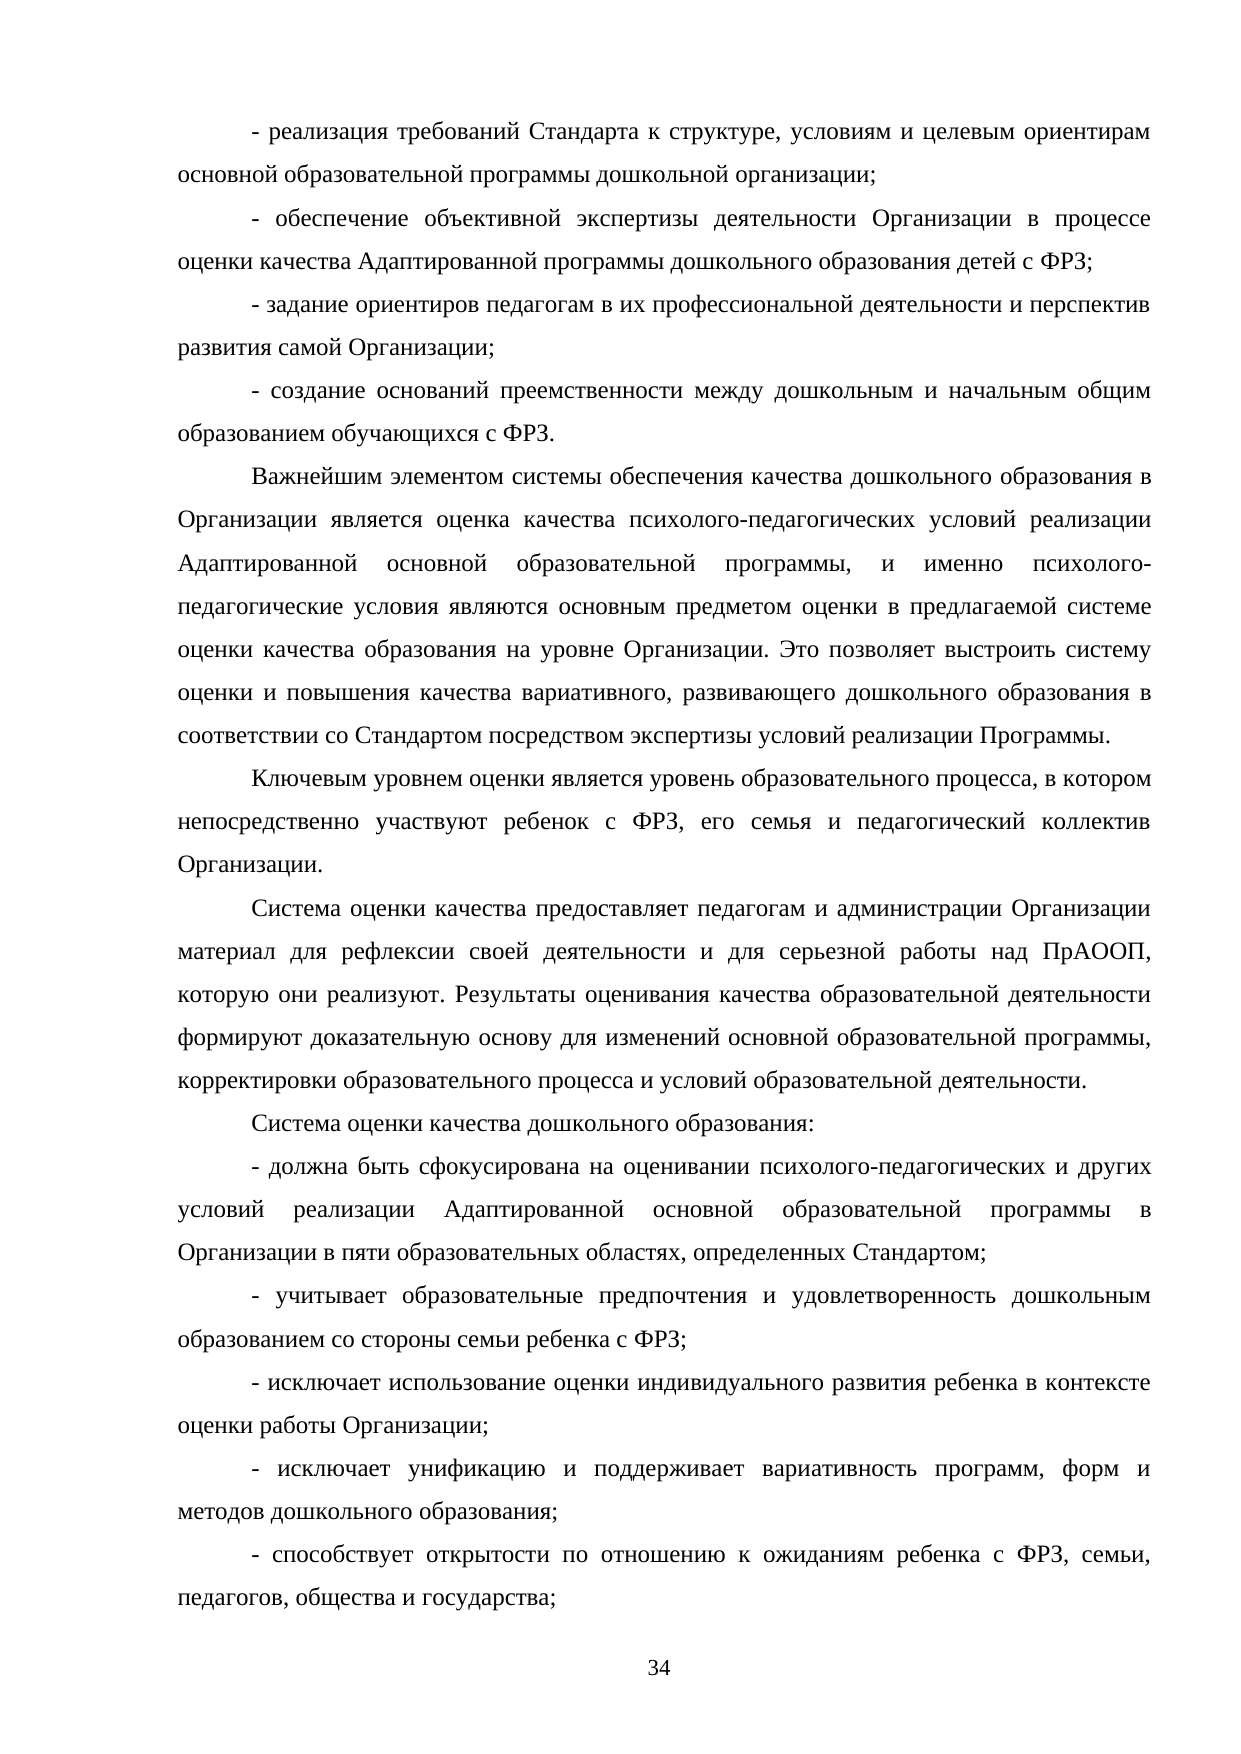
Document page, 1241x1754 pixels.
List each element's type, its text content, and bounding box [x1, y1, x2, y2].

list должна быть сфокусирована на оценивании психолого-педагогических и других условий реализации Адаптированной основной образовательной программы в Организации в пяти образовательных областях, определенных Стандартом; [177, 1151, 1152, 1266]
list создание оснований преемственности между дошкольным и начальным общим образованием обучающихся с ФРЗ. [177, 375, 1152, 447]
text Система оценки качества дошкольного образования: [251, 1108, 1176, 1137]
list задание ориентиров педагогам в их профессиональной деятельности и перспектив развития самой Организации; [177, 289, 1151, 361]
list реализация требований Стандарта к структуре, условиям и целевым ориентирам основной образовательной программы дошкольной организации; [177, 116, 1152, 188]
list способствует открытости по отношению к ожиданиям ребенка с ФРЗ, семьи, педагогов, общества и государства; [177, 1539, 1152, 1611]
list исключает использование оценки индивидуального развития ребенка в контексте оценки работы Организации; [177, 1367, 1152, 1439]
list учитывает образовательные предпочтения и удовлетворенность дошкольным образованием со стороны семьи ребенка с ФРЗ; [177, 1281, 1152, 1352]
list обеспечение объективной экспертизы деятельности Организации в процессе оценки качества Адаптированной программы дошкольного образования детей с ФРЗ; [177, 203, 1152, 274]
text Система оценки качества предоставляет педагогам и администрации Организации материал для рефлексии своей деятельности и для серьезной работы над ПрАООП, которую они реализуют. Результаты оценивания качества образовательной деятельности формируют доказательную основу для изменений основной образовательной программы, корректировки образовательного процесса и условий образовательной деятельности. [177, 893, 1152, 1094]
text Ключевым уровнем оценки является уровень образовательного процесса, в котором непосредственно участвуют ребенок с ФРЗ, его семья и педагогический коллектив Организации. [177, 763, 1152, 878]
list исключает унификацию и поддерживает вариативность программ, форм и методов дошкольного образования; [177, 1453, 1151, 1525]
text Важнейшим элементом системы обеспечения качества дошкольного образования в Организации является оценка качества психолого-педагогических условий реализации Адаптированной основной образовательной программы, и именно психолого- педагогические условия являются основным предметом оценки в предлагаемой системе оценки качества образования на уровне Организации. Это позволяет выстроить систему оценки и повышения качества вариативного, развивающего дошкольного образования в соответствии со Стандартом посредством экспертизы условий реализации Программы. [177, 461, 1152, 749]
